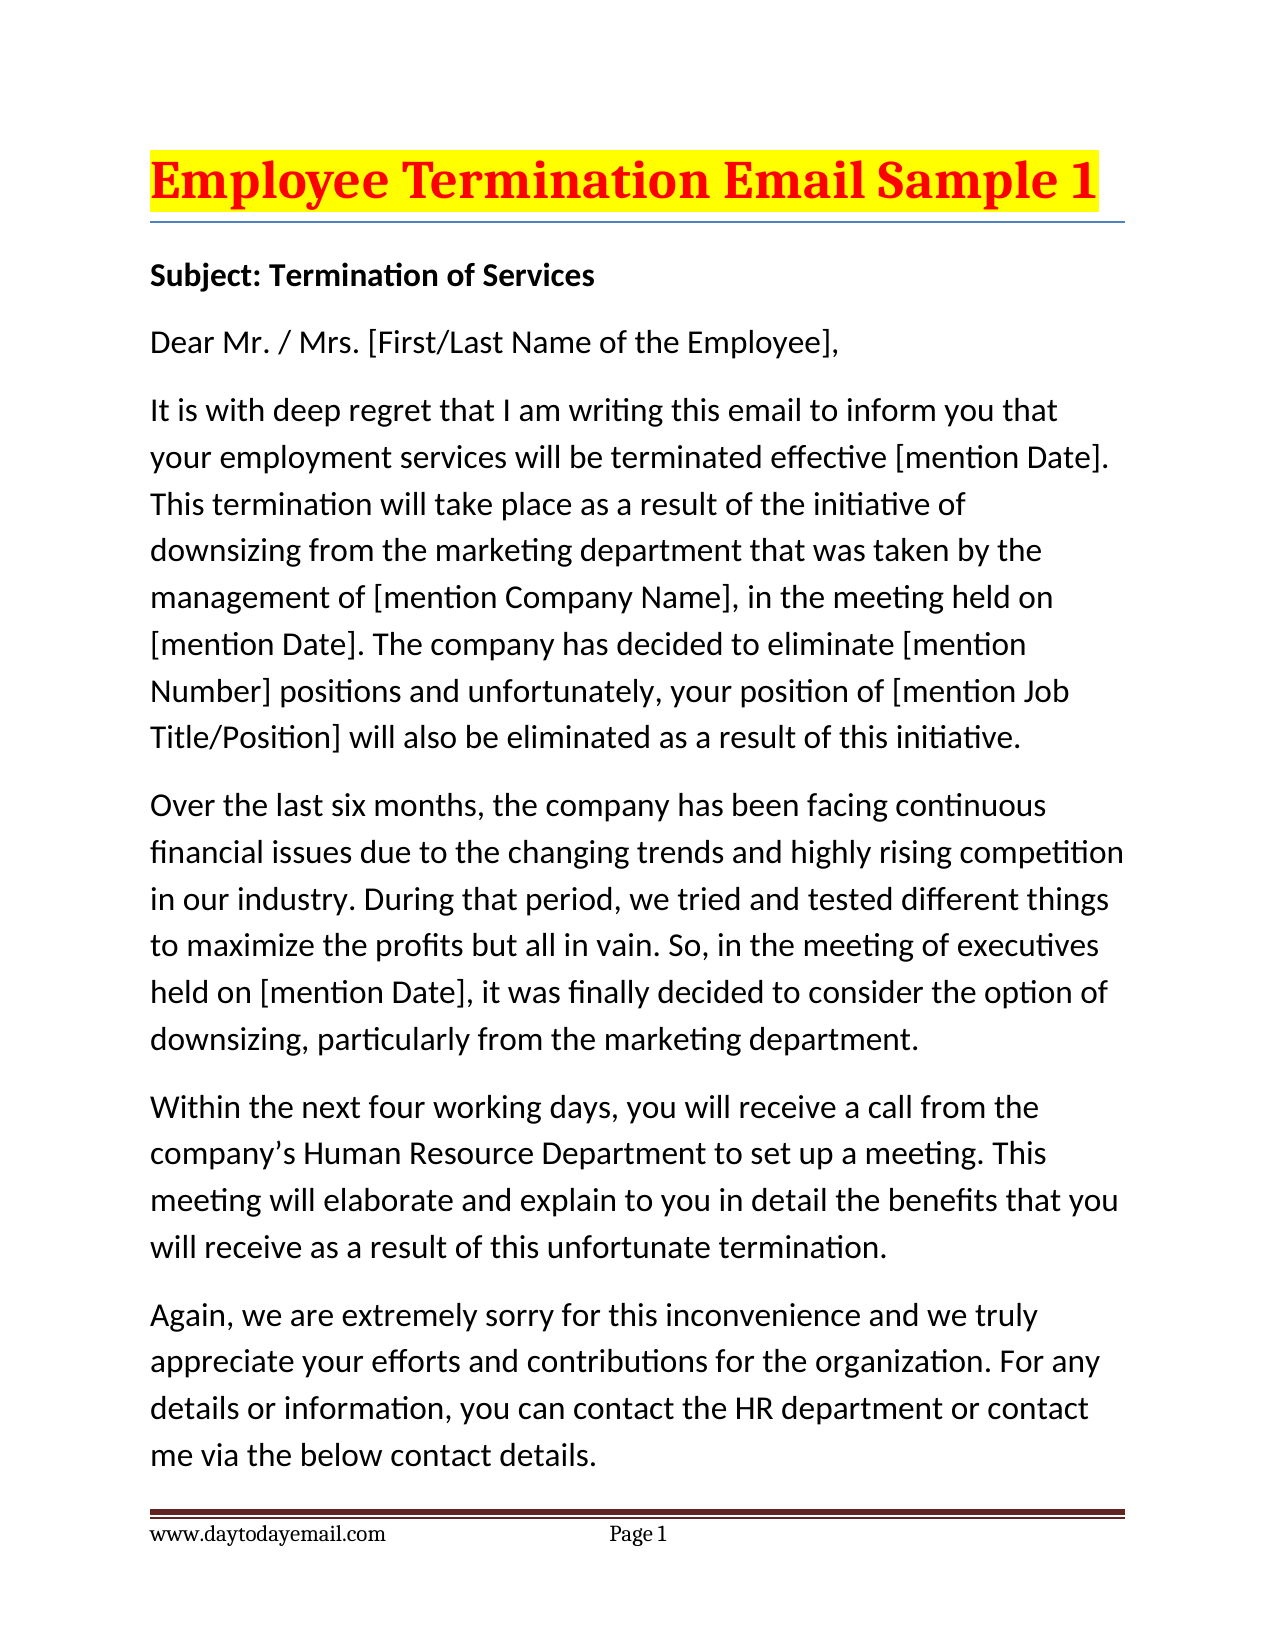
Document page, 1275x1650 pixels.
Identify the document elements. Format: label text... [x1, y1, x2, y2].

title Employee Termination Email Sample 1 [150, 150, 1125, 221]
text Again, we are extremely sorry for this inconvenience and we truly appreciate your efforts and contributions for the organization. For any details or information, you can contact the HR department or contact me via the below contact details. [150, 1293, 1125, 1474]
text Over the last six months, the company has been facing continuous financial issues due to the changing trends and highly rising competition in our industry. During that period, we tried and tested different things to maximize the profits but all in vain. So, in the meeting of executives held on [mention Date], it was finally decided to consider the option of downsizing, particularly from the marketing department. [150, 784, 1125, 1059]
text Dear Mr. / Mrs. [First/Last Name of the Employee], [150, 322, 1125, 362]
text Subject: Termination of Services [150, 254, 1125, 295]
text It is with deep regret that I am writing this email to inform you that your employment services will be terminated effective [mention Date]. This termination will take place as a result of the initiative of downsizing from the marketing department that was taken by the management of [mention Company Name], in the meeting held on [mention Date]. The company has decided to eliminate [mention Number] positions and unfortunately, your position of [mention Job Title/Position] will also be eliminated as a result of this initiative. [150, 389, 1125, 757]
text Within the next four working days, you will receive a call from the company’s Human Resource Department to set up a meeting. This meeting will elaborate and explain to you in detail the benefits that you will receive as a result of this unfortunate termination. [150, 1086, 1125, 1267]
